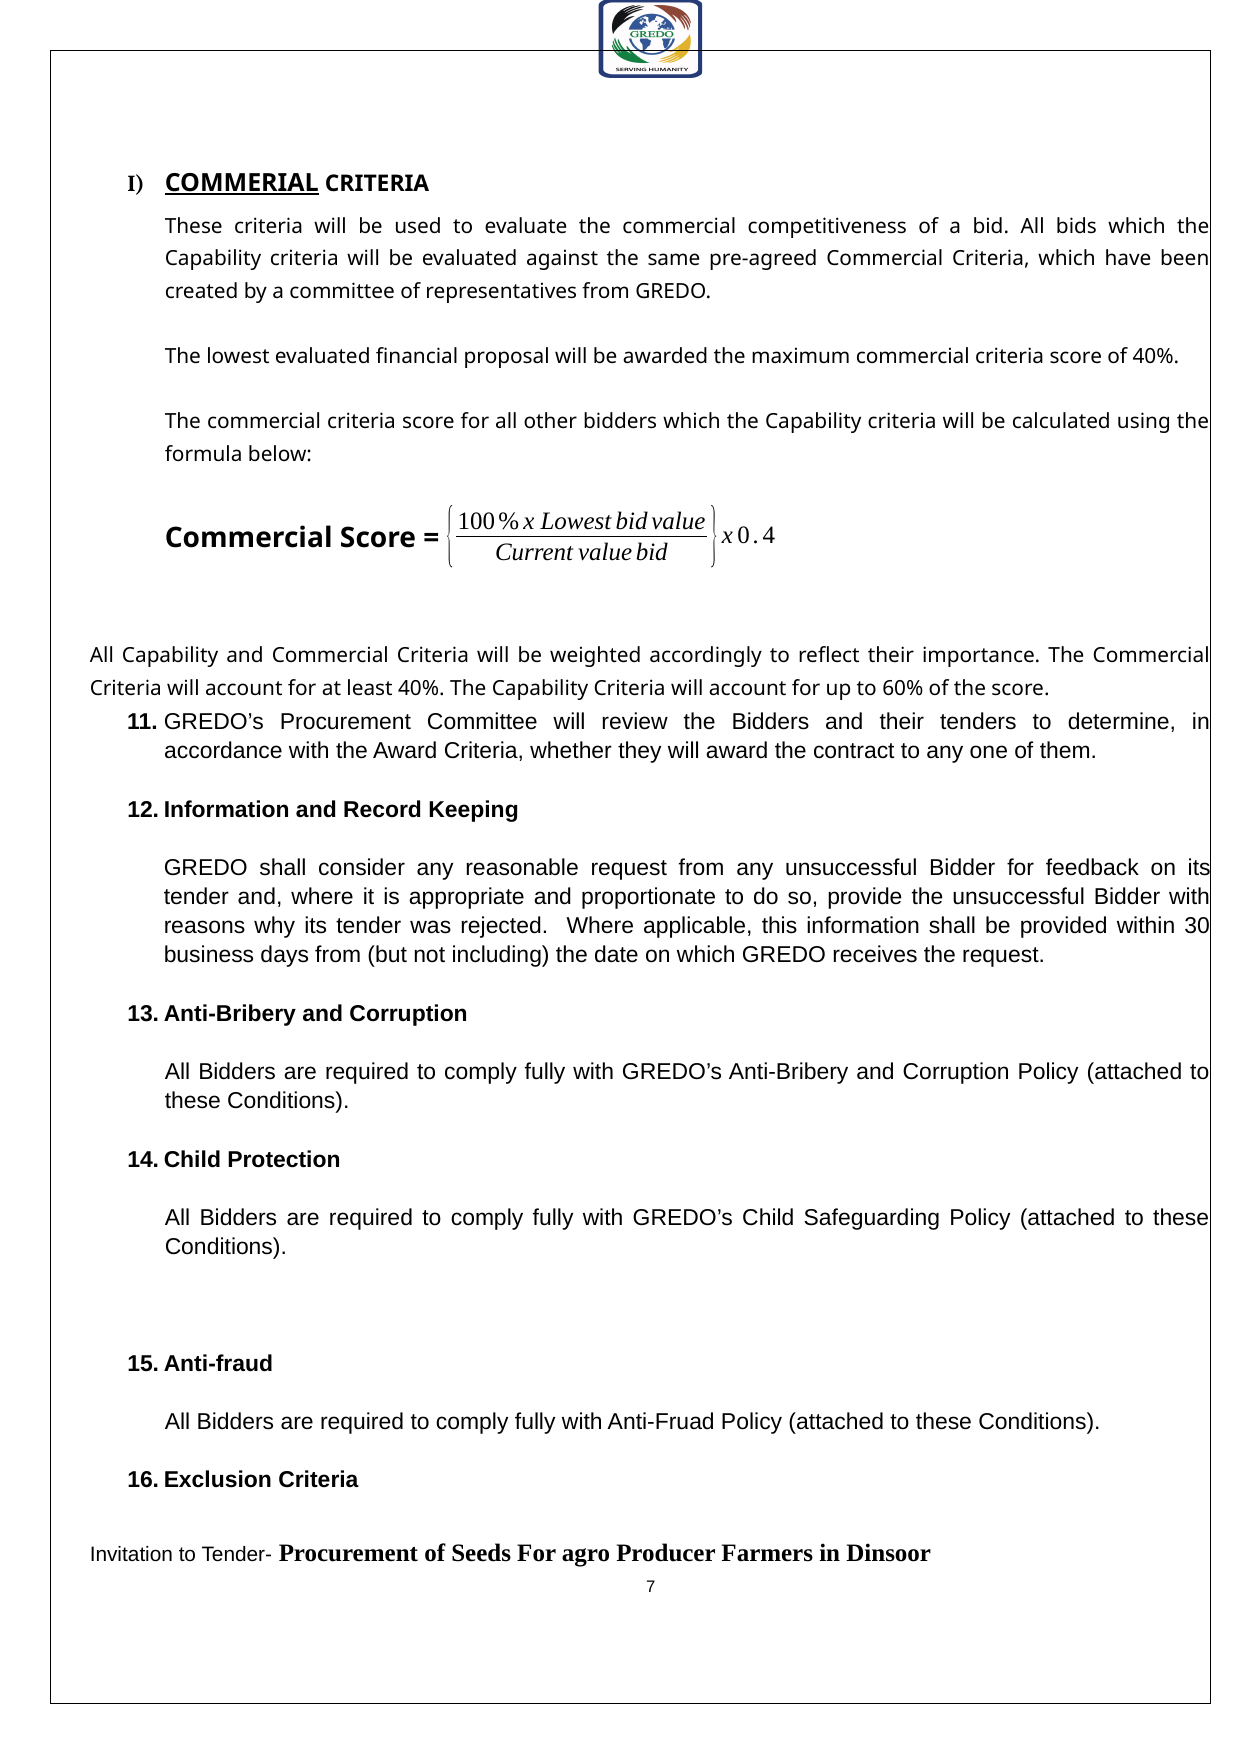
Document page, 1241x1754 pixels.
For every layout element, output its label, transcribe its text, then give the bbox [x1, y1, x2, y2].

list All Bidders are required to comply fully with Anti-Fruad Policy (attached to these Conditions). [164, 1405, 1210, 1434]
text All Capability and Commercial Criteria will be weighted accordingly to reflect their importance. The Commercial Criteria will account for at least 40%. The Capability Criteria will account for up to 60% of the score. [89, 640, 1210, 701]
picture [598, 51, 703, 78]
list Information and Record Keeping [127, 793, 1210, 822]
list Anti-fraud [127, 1347, 1210, 1376]
list COMMERIAL CRITERIA [127, 164, 1210, 198]
list Child Protection [127, 1143, 1210, 1172]
text All Bidders are required to comply fully with GREDO’s Anti-Bribery and Corruption Policy (attached to these Conditions). [164, 1055, 1210, 1113]
text The lowest evaluated financial proposal will be awarded the maximum commercial criteria score of 40%. [164, 341, 1210, 370]
text GREDO shall consider any reasonable request from any unsuccessful Bidder for feedback on its tender and, where it is appropriate and proportionate to do so, provide the unsuccessful Bidder with reasons why its tender was rejected. Where applicable, this information shall be provided within 30 business days from (but not including) the date on which GREDO receives the request. [163, 851, 1210, 968]
text These criteria will be used to evaluate the commercial competitiveness of a bid. All bids which the Capability criteria will be evaluated against the same pre-agreed Commercial Criteria, which have been created by a committee of representatives from GREDO. [164, 211, 1210, 304]
text The commercial criteria score for all other bidders which the Capability criteria will be calculated using the formula below: [164, 406, 1210, 467]
picture [598, 0, 703, 50]
list Anti-Bribery and Corruption [127, 997, 1210, 1026]
text All Bidders are required to comply fully with GREDO’s Child Safeguarding Policy (attached to these Conditions). [164, 1201, 1210, 1259]
list Exclusion Criteria [127, 1463, 1210, 1493]
text Commercial Score = [164, 504, 1210, 569]
list GREDO’s Procurement Committee will review the Bidders and their tenders to determine, in accordance with the Award Criteria, whether they will award the contract to any one of them. [127, 705, 1210, 763]
